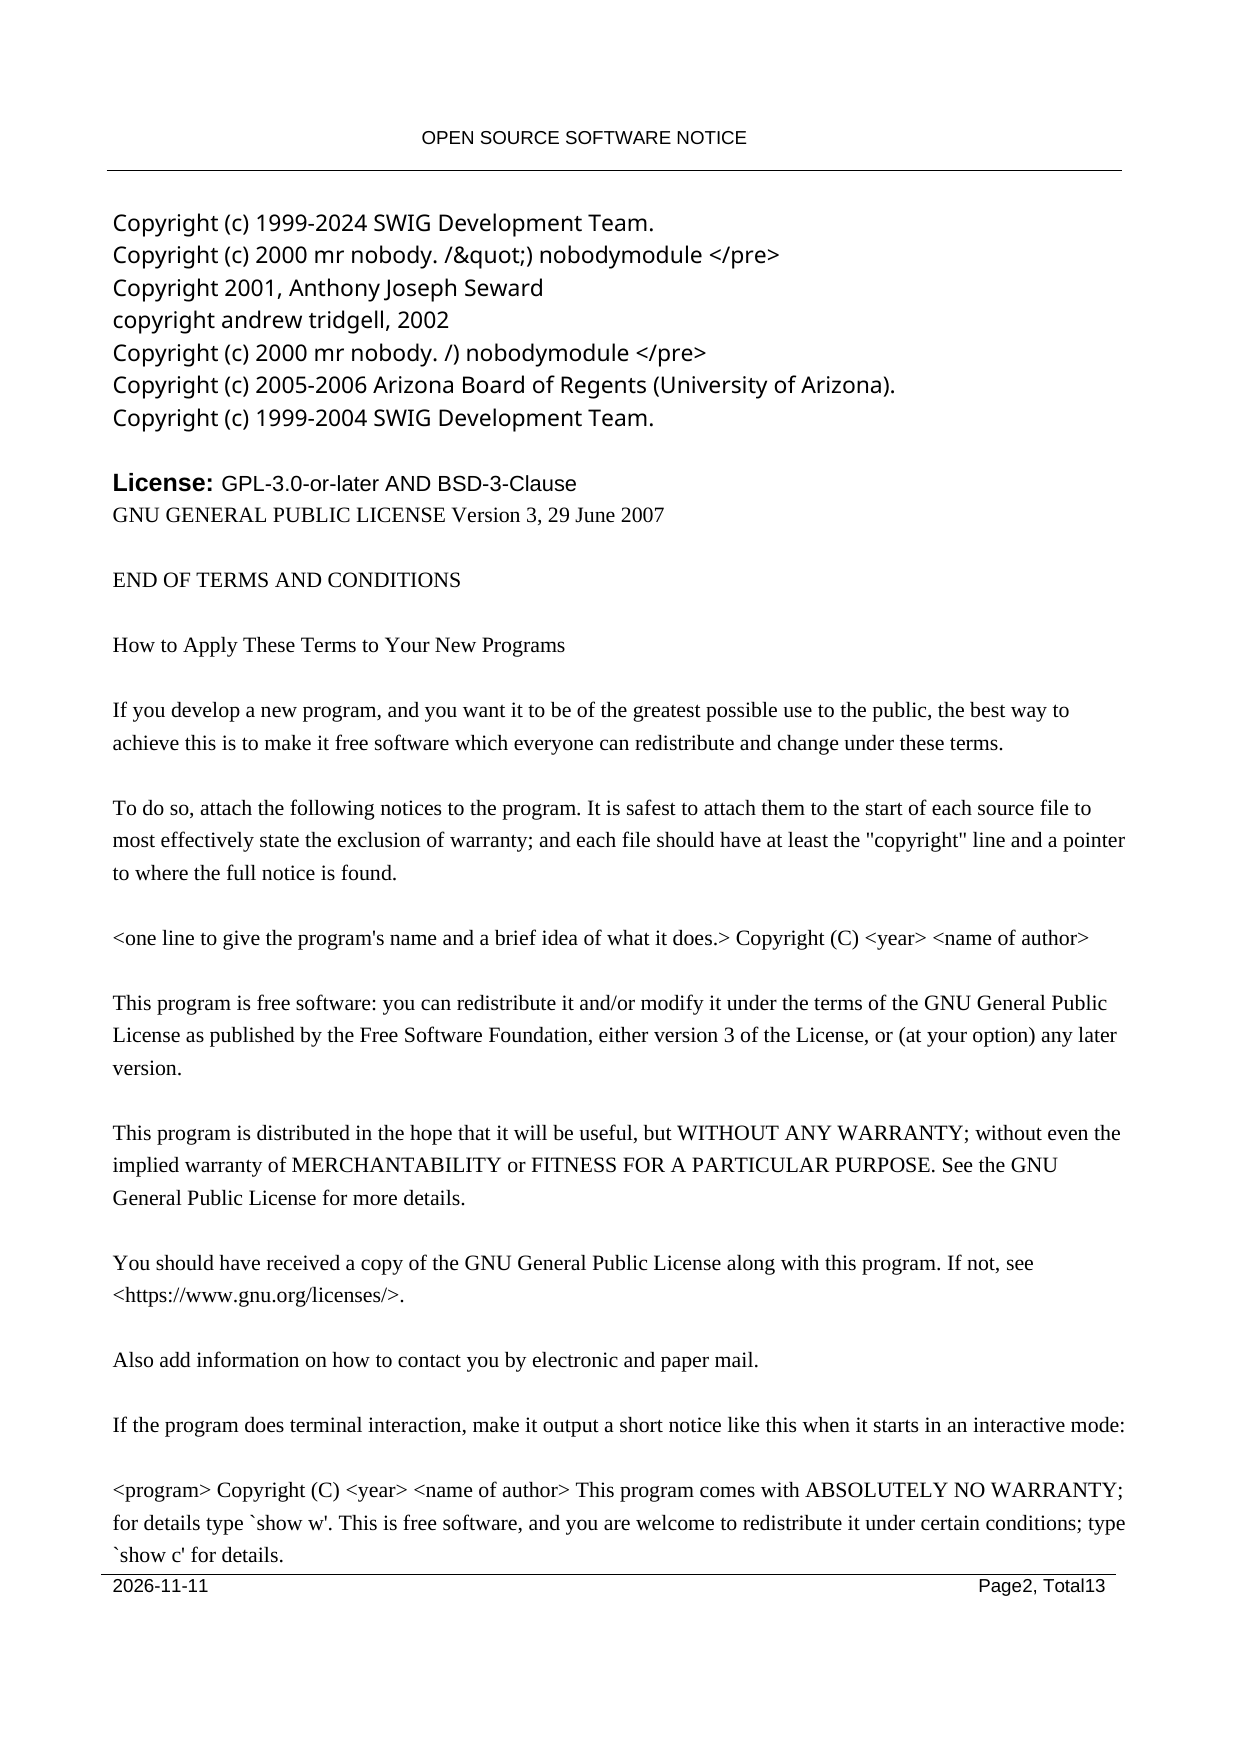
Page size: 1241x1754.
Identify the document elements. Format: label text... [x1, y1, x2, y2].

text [112, 499, 1128, 1571]
text License: GPL-3.0-or-later AND BSD-3-Clause [112, 466, 1128, 499]
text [112, 206, 1128, 466]
